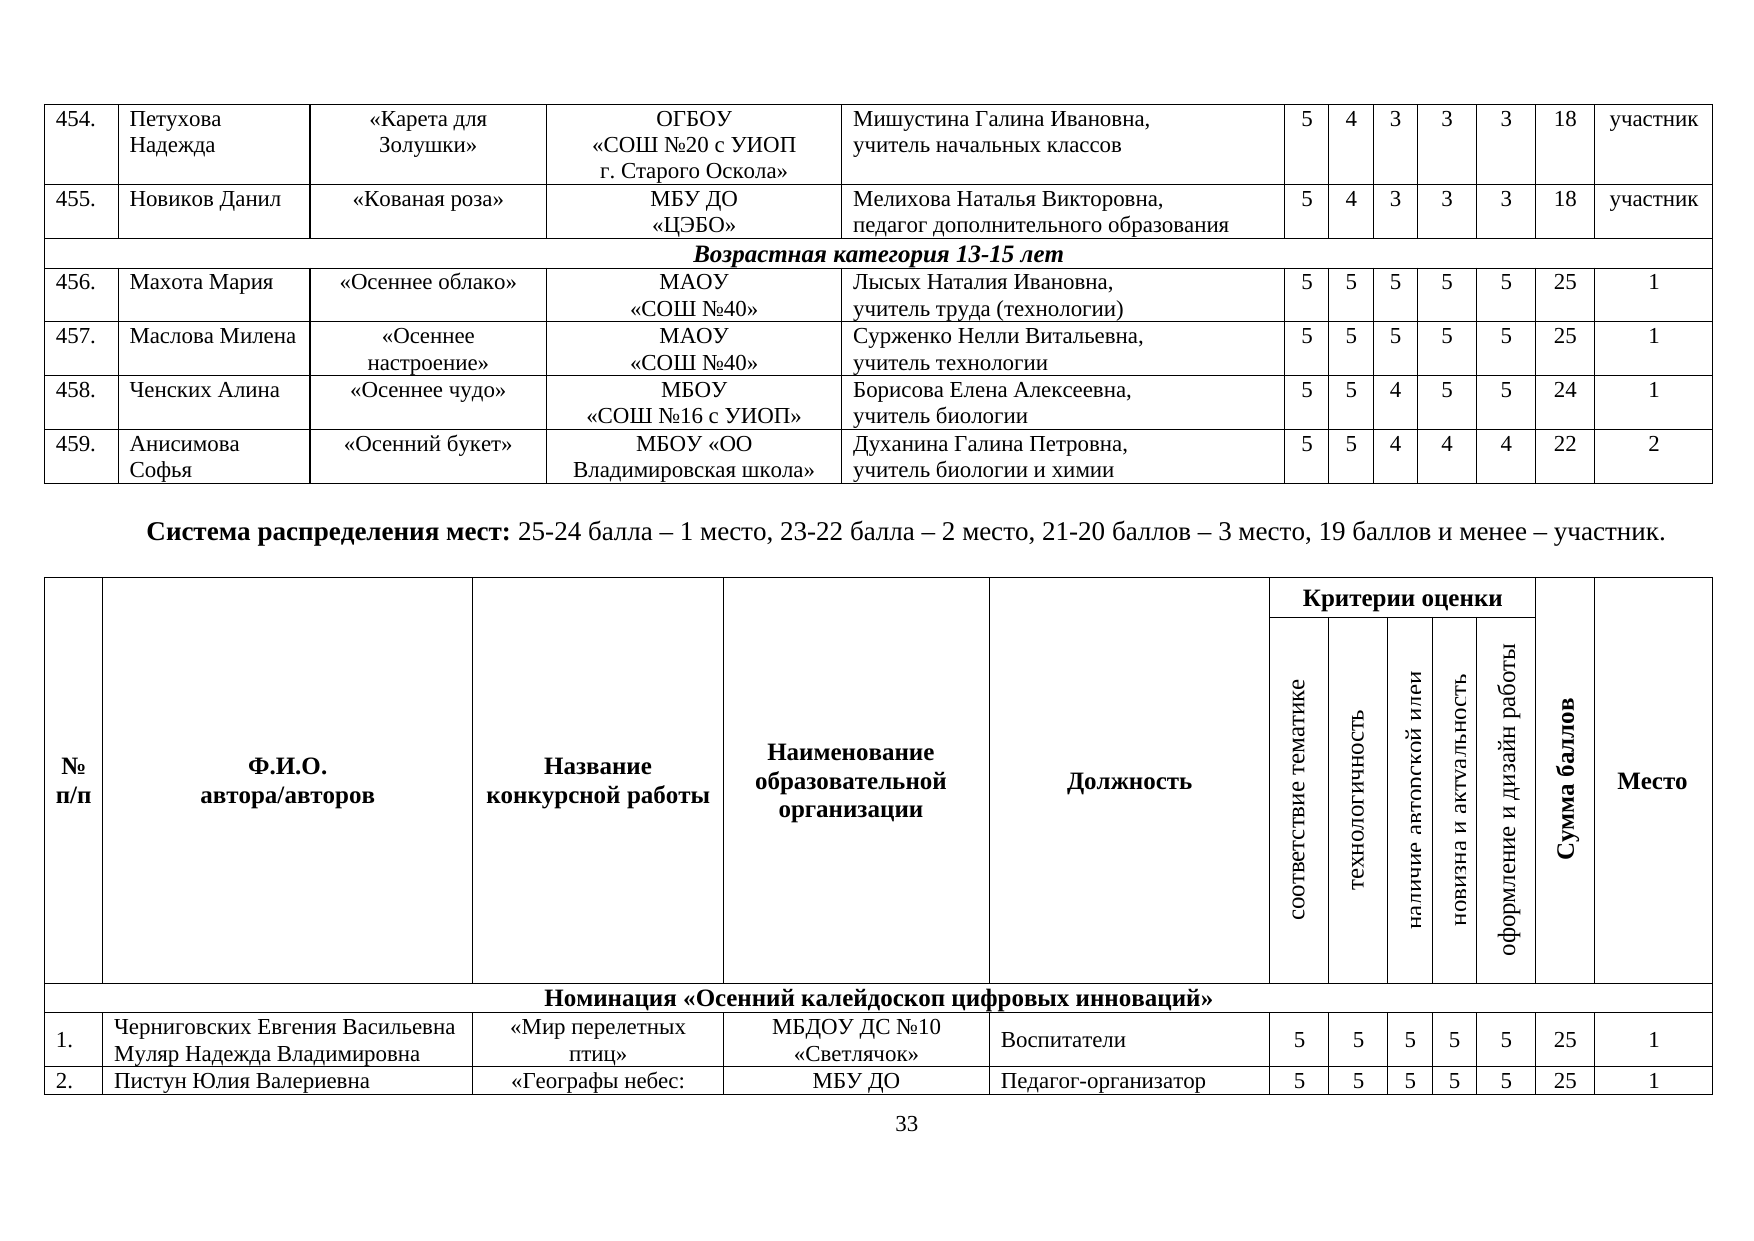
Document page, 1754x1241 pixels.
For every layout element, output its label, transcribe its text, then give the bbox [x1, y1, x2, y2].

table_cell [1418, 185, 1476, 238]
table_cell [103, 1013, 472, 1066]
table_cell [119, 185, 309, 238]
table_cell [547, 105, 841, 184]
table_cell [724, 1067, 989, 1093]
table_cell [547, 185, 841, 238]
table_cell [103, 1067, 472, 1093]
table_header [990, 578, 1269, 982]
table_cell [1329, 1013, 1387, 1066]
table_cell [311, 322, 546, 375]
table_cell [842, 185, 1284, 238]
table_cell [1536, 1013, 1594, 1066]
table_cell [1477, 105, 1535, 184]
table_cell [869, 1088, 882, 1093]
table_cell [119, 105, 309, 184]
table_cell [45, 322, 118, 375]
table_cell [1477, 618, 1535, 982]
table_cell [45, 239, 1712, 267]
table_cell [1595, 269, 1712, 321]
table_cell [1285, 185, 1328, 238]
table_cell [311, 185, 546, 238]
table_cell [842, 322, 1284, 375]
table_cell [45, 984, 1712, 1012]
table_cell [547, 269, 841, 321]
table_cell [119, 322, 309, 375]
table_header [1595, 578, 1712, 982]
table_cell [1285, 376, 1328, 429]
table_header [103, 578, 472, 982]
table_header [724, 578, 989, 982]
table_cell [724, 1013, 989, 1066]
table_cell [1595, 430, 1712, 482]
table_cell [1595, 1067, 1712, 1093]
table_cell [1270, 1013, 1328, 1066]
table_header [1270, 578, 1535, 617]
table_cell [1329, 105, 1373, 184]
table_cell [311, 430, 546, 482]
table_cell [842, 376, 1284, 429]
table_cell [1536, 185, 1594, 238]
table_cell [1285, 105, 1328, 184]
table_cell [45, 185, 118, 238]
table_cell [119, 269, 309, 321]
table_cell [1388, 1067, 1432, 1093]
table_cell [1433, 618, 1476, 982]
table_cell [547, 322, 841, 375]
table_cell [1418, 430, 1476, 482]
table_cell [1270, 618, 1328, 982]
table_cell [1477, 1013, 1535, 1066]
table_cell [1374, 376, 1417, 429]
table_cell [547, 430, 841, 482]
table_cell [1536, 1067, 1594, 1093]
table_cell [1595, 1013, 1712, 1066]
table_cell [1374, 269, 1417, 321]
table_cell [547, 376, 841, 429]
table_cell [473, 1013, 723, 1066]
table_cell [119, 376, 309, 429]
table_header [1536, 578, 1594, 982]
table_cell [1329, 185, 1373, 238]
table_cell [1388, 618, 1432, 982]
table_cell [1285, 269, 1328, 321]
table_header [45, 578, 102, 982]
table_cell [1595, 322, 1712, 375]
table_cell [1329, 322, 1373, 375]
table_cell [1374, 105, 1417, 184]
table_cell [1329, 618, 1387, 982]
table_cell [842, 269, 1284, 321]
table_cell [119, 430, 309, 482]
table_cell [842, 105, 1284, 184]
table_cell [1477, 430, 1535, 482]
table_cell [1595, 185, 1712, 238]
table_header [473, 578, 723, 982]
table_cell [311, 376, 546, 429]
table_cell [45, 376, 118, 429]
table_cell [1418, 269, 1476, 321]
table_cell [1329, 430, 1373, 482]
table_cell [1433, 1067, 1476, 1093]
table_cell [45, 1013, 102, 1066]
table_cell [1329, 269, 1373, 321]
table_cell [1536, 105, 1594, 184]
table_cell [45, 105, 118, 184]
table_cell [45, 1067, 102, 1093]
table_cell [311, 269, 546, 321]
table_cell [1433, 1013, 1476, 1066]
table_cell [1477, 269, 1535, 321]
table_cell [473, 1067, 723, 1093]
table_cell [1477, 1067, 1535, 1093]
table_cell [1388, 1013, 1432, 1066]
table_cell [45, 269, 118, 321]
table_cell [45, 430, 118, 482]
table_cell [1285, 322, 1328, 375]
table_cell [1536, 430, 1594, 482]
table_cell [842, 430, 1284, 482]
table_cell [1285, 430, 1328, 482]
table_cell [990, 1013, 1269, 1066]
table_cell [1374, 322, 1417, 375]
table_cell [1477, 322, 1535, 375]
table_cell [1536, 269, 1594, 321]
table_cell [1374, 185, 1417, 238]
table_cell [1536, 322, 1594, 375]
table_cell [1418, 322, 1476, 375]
text Система распределения мест: 25-24 балла – 1 место, 23-22 балла – 2 место, 21-20 баллов – 3 место, 19 баллов и менее – участник. [118, 514, 1695, 546]
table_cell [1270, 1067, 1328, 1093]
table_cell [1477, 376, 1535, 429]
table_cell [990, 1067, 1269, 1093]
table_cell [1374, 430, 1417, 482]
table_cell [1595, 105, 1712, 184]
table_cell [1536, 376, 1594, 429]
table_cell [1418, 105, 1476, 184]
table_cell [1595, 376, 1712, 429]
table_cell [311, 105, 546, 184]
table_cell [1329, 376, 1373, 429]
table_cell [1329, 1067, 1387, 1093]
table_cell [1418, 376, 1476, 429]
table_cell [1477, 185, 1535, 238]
